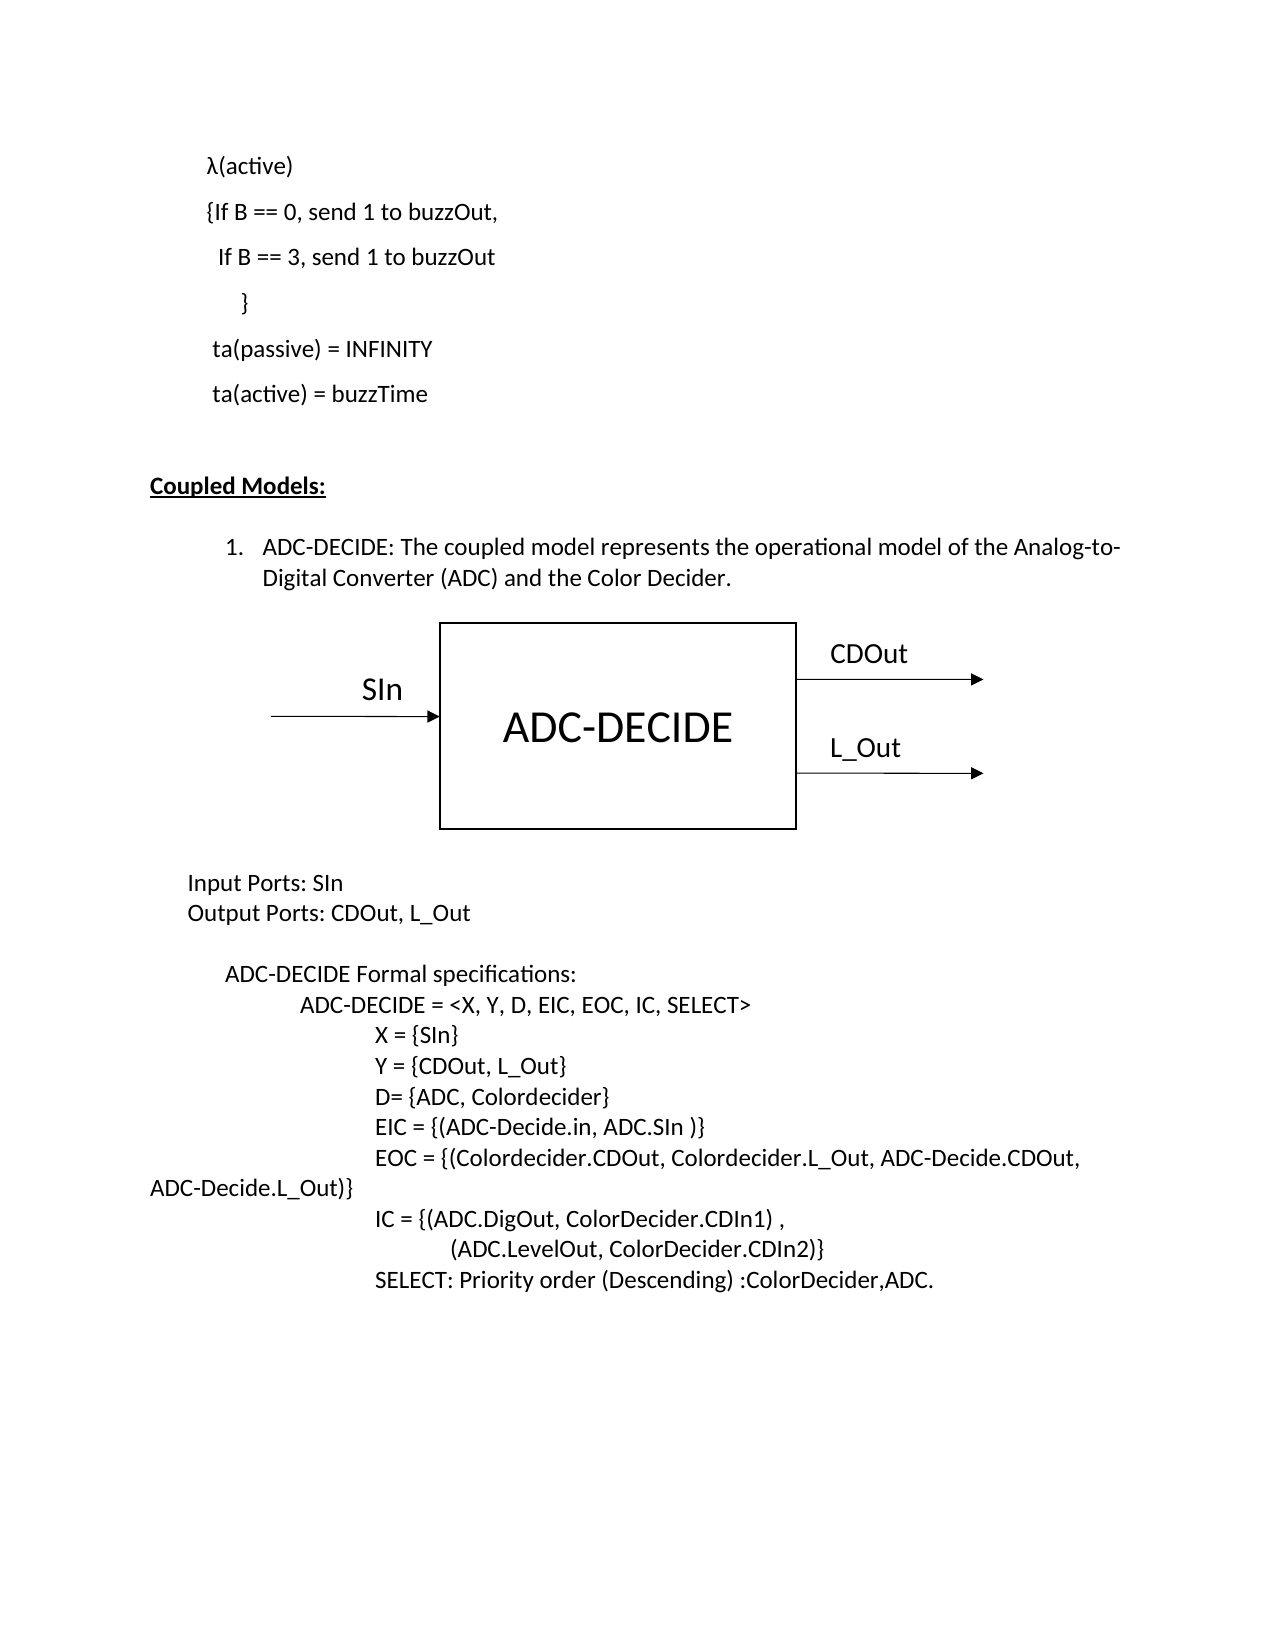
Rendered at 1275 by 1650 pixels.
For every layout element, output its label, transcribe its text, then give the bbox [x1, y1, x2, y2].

text EOC = {(Colordecider.CDOut, Colordecider.L_Out, ADC-Decide.CDOut, [150, 1142, 1125, 1172]
text SELECT: Priority order (Descending) :ColorDecider,ADC. [150, 1264, 1125, 1294]
list ADC-DECIDE: The coupled model represents the operational model of the Analog-to-Digital Converter (ADC) and the Color Decider. [225, 531, 1125, 592]
text ADC-DECIDE Formal specifications: [150, 958, 1125, 989]
text (ADC.LevelOut, ColorDecider.CDIn2)} [150, 1233, 1125, 1264]
text EIC = {(ADC-Decide.in, ADC.SIn )} [150, 1111, 1125, 1142]
text D= {ADC, Colordecider} [150, 1081, 1125, 1111]
text IC = {(ADC.DigOut, ColorDecider.CDIn1) , [300, 1203, 1125, 1233]
text } [150, 287, 1125, 318]
text Input Ports: SIn [187, 867, 1125, 897]
text Y = {CDOut, L_Out} [150, 1050, 1125, 1081]
text Output Ports: CDOut, L_Out [187, 897, 1125, 928]
text Coupled Models: [150, 470, 1125, 501]
text ADC-DECIDE = <X, Y, D, EIC, EOC, IC, SELECT> [150, 989, 1125, 1019]
text ADC-Decide.L_Out)} [150, 1172, 1125, 1203]
text λ(active) [150, 150, 1125, 181]
text If B == 3, send 1 to buzzOut [150, 241, 1125, 272]
text {If B == 0, send 1 to buzzOut, [150, 196, 1125, 226]
text ta(active) = buzzTime [150, 379, 1125, 409]
text ta(passive) = INFINITY [150, 333, 1125, 363]
text X = {SIn} [150, 1019, 1125, 1050]
